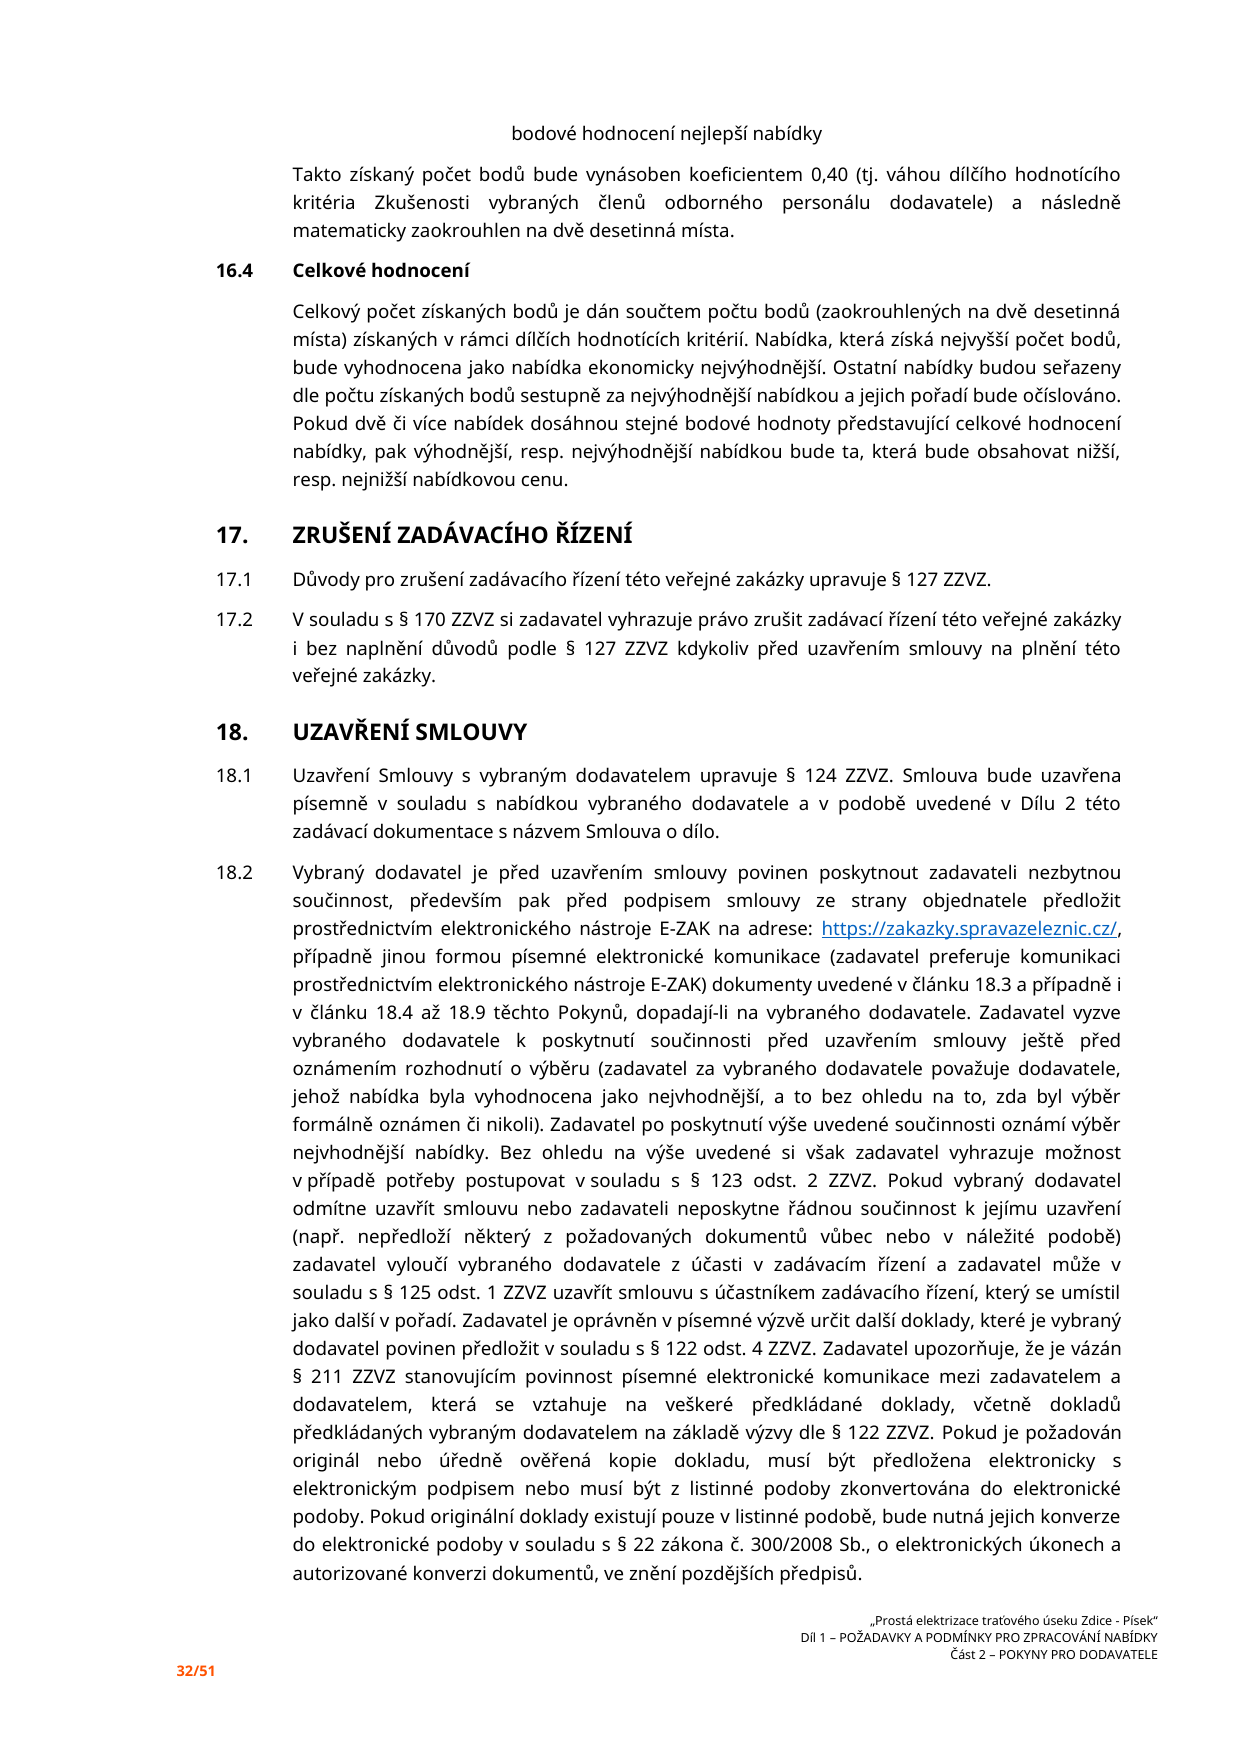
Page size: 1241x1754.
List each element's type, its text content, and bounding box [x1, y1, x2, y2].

text Celkové hodnocení [216, 258, 1122, 283]
text Vybraný dodavatel je před uzavřením smlouvy povinen poskytnout zadavateli nezbytnou součinnost, především pak před podpisem smlouvy ze strany objednatele předložit prostřednictvím elektronického nástroje E-ZAK na adrese: https://zakazky.spravazeleznic.cz/, případně jinou formou písemné elektronické komunikace (zadavatel preferuje komunikaci prostřednictvím elektronického nástroje E-ZAK) dokumenty uvedené v článku 18.3 a případně i v článku 18.4 až 18.9 těchto Pokynů, dopadají-li na vybraného dodavatele. Zadavatel vyzve vybraného dodavatele k poskytnutí součinnosti před uzavřením smlouvy ještě před oznámením rozhodnutí o výběru (zadavatel za vybraného dodavatele považuje dodavatele, jehož nabídka byla vyhodnocena jako nejvhodnější, a to bez ohledu na to, zda byl výběr formálně oznámen či nikoli). Zadavatel po poskytnutí výše uvedené součinnosti oznámí výběr nejvhodnější nabídky. Bez ohledu na výše uvedené si však zadavatel vyhrazuje možnost v případě potřeby postupovat v souladu s § 123 odst. 2 ZZVZ. Pokud vybraný dodavatel odmítne uzavřít smlouvu nebo zadavateli neposkytne řádnou součinnost k jejímu uzavření (např. nepředloží některý z požadovaných dokumentů vůbec nebo v náležité podobě) zadavatel vyloučí vybraného dodavatele z účasti v zadávacím řízení a zadavatel může v souladu s § 125 odst. 1 ZZVZ uzavřít smlouvu s účastníkem zadávacího řízení, který se umístil jako další v pořadí. Zadavatel je oprávněn v písemné výzvě určit další doklady, které je vybraný dodavatel povinen předložit v souladu s § 122 odst. 4 ZZVZ. Zadavatel upozorňuje, že je vázán § 211 ZZVZ stanovujícím povinnost písemné elektronické komunikace mezi zadavatelem a dodavatelem, která se vztahuje na veškeré předkládané doklady, včetně dokladů předkládaných vybraným dodavatelem na základě výzvy dle § 122 ZZVZ. Pokud je požadován originál nebo úředně ověřená kopie dokladu, musí být předložena elektronicky s elektronickým podpisem nebo musí být z listinné podoby zkonvertována do elektronické podoby. Pokud originální doklady existují pouze v listinné podobě, bude nutná jejich konverze do elektronické podoby v souladu s § 22 zákona č. 300/2008 Sb., o elektronických úkonech a autorizované konverzi dokumentů, ve znění pozdějších předpisů. [216, 859, 1122, 1585]
text Uzavření Smlouvy s vybraným dodavatelem upravuje § 124 ZZVZ. Smlouva bude uzavřena písemně v souladu s nabídkou vybraného dodavatele a v podobě uvedené v Dílu 2 této zadávací dokumentace s názvem Smlouva o dílo. [216, 763, 1122, 844]
text ZRUŠENÍ ZADÁVACÍHO ŘÍZENÍ [216, 519, 1122, 551]
text V souladu s § 170 ZZVZ si zadavatel vyhrazuje právo zrušit zadávací řízení této veřejné zakázky i bez naplnění důvodů podle § 127 ZZVZ kdykoliv před uzavřením smlouvy na plnění této veřejné zakázky. [216, 607, 1122, 688]
list Takto získaný počet bodů bude vynásoben koeficientem 0,40 (tj. váhou dílčího hodnotícího kritéria Zkušenosti vybraných členů odborného personálu dodavatele) a následně matematicky zaokrouhlen na dvě desetinná místa. [292, 161, 1122, 243]
text UZAVŘENÍ SMLOUVY [216, 716, 1122, 747]
text Důvody pro zrušení zadávacího řízení této veřejné zakázky upravuje § 127 ZZVZ. [216, 566, 1122, 592]
list bodové hodnocení nejlepší nabídky [440, 121, 1122, 146]
list Celkový počet získaných bodů je dán součtem počtu bodů (zaokrouhlených na dvě desetinná místa) získaných v rámci dílčích hodnotících kritérií. Nabídka, která získá nejvyšší počet bodů, bude vyhodnocena jako nabídka ekonomicky nejvýhodnější. Ostatní nabídky budou seřazeny dle počtu získaných bodů sestupně za nejvýhodnější nabídkou a jejich pořadí bude očíslováno. Pokud dvě či více nabídek dosáhnou stejné bodové hodnoty představující celkové hodnocení nabídky, pak výhodnější, resp. nejvýhodnější nabídkou bude ta, která bude obsahovat nižší, resp. nejnižší nabídkovou cenu. [292, 298, 1122, 492]
